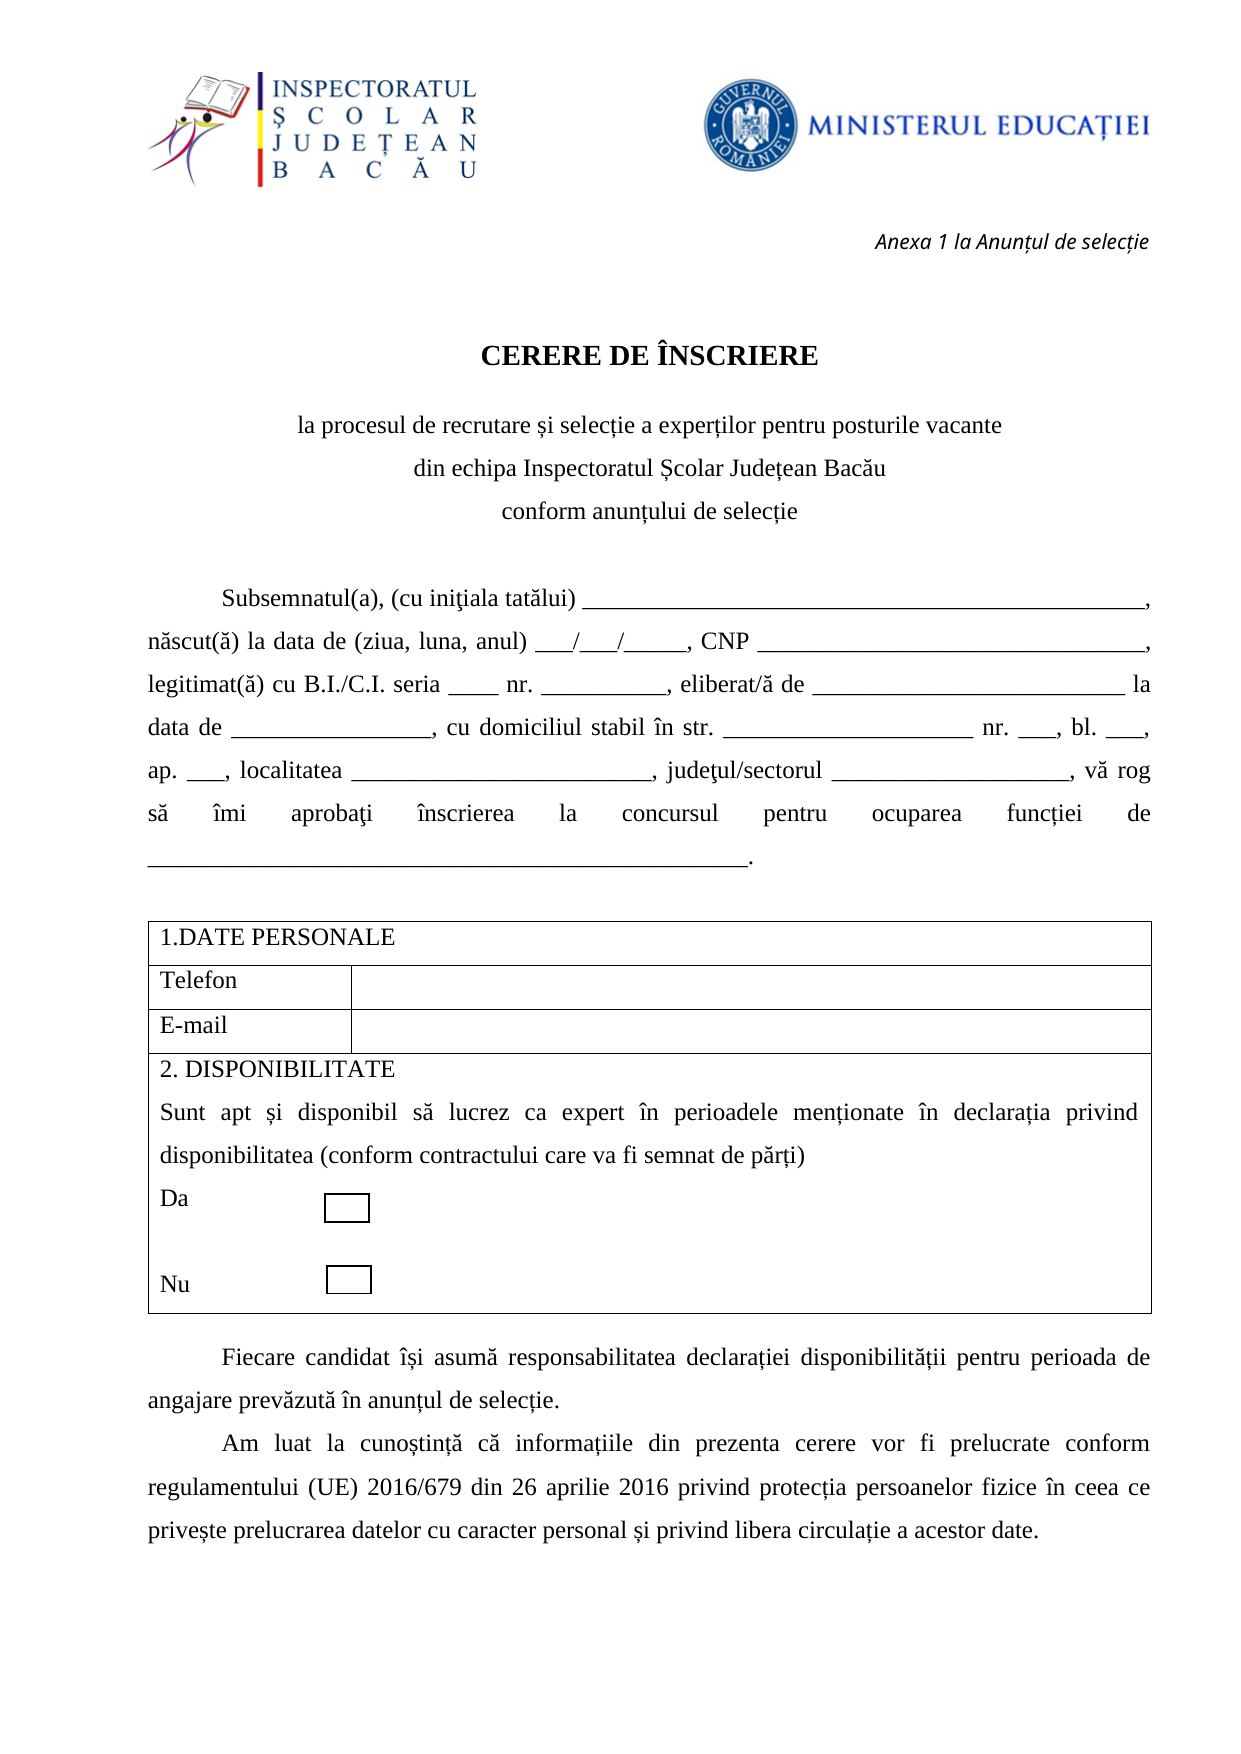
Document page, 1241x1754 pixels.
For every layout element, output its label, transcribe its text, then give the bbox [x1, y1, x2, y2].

picture [147, 72, 477, 187]
table_cell E-mail [149, 1010, 351, 1053]
table_cell Telefon [149, 966, 351, 1009]
text Subsemnatul(a), (cu iniţiala tatălui) _____________________________________________, născut(ă) la data de (ziua, luna, anul) ___/___/_____, CNP _______________________________, legitimat(ă) cu B.I./C.I. seria ____ nr. __________, eliberat/ă de _________________________ la data de ________________, cu domiciliul stabil în str. ____________________ nr. ___, bl. ___, ap. ___, localitatea ________________________, judeţul/sectorul ___________________, vă rog să îmi aprobaţi înscrierea la concursul pentru ocuparea funcției de ________________________________________________. [148, 539, 1152, 870]
text conform anunțului de selecție [148, 496, 1152, 525]
table_cell 2. DISPONIBILITATE Sunt apt și disponibil să lucrez ca expert în perioadele menționate în declarația privind disponibilitatea (conform contractului care va fi semnat de părți) Da Nu [149, 1054, 1151, 1312]
table_header 1.DATE PERSONALE [149, 922, 1151, 964]
text CERERE DE ÎNSCRIERE [148, 338, 1152, 372]
text Anexa 1 la Anunțul de selecție [148, 227, 1152, 255]
picture [698, 71, 1155, 174]
text la procesul de recrutare și selecție a experților pentru posturile vacante [148, 410, 1152, 439]
text din echipa Inspectoratul Școlar Județean Bacău [148, 453, 1152, 482]
table_cell [352, 1010, 1151, 1053]
text Am luat la cunoștință că informațiile din prezenta cerere vor fi prelucrate conform regulamentului (UE) 2016/679 din 26 aprilie 2016 privind protecția persoanelor fizice în ceea ce privește prelucrarea datelor cu caracter personal și privind libera circulație a acestor date. [148, 1428, 1152, 1543]
table_cell [352, 966, 1151, 1009]
text Fiecare candidat își asumă responsabilitatea declarației disponibilității pentru perioada de angajare prevăzută în anunțul de selecție. [148, 1342, 1152, 1414]
